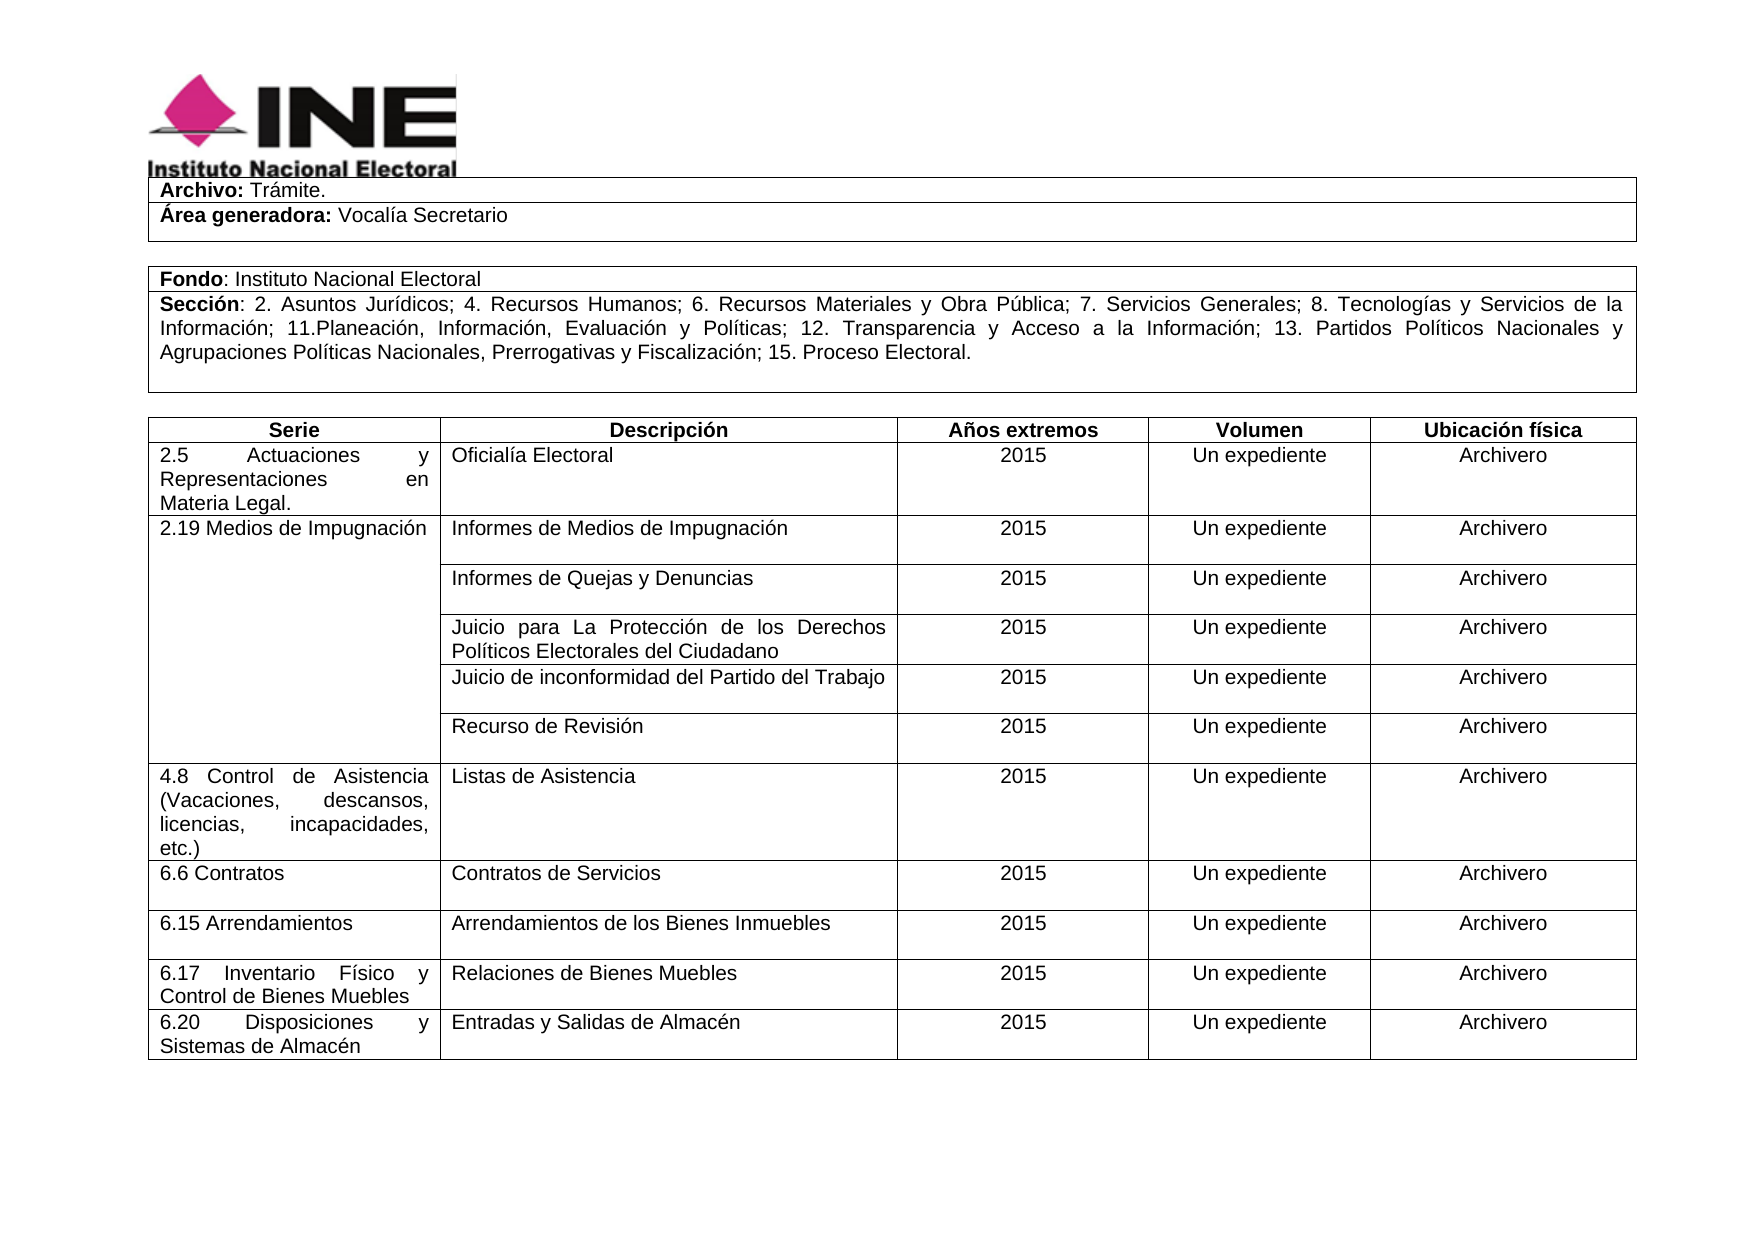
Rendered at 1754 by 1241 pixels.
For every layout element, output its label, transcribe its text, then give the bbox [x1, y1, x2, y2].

table_cell 6.20 Disposiciones y Sistemas de Almacén [149, 1010, 440, 1059]
table_header Descripción [441, 418, 897, 442]
table_cell Listas de Asistencia [441, 764, 897, 860]
table_cell Un expediente [1149, 665, 1370, 713]
table_cell 2015 [898, 861, 1148, 909]
picture [148, 74, 458, 177]
table_cell Recurso de Revisión [441, 714, 897, 763]
table_cell Informes de Medios de Impugnación [441, 516, 897, 564]
table_cell Archivero [1371, 615, 1636, 664]
table_cell Un expediente [1149, 1010, 1370, 1059]
table_cell Archivero [1371, 665, 1636, 713]
table_cell Sección: 2. Asuntos Jurídicos; 4. Recursos Humanos; 6. Recursos Materiales y Obra Pública; 7. Servicios Generales; 8. Tecnologías y Servicios de la Información; 11.Planeación, Información, Evaluación y Políticas; 12. Transparencia y Acceso a la Información; 13. Partidos Políticos Nacionales y Agrupaciones Políticas Nacionales, Prerrogativas y Fiscalización; 15. Proceso Electoral. [149, 292, 1636, 392]
table_cell 2015 [898, 1010, 1148, 1059]
table_header Volumen [1149, 418, 1370, 442]
table_cell Archivero [1371, 911, 1636, 959]
table_cell Contratos de Servicios [441, 861, 897, 909]
table_cell Área generadora: Vocalía Secretario [149, 203, 1636, 241]
table_cell Archivero [1371, 443, 1636, 514]
table_cell Archivero [1371, 1010, 1636, 1059]
table_header Ubicación física [1371, 418, 1636, 442]
table_cell 2.5 Actuaciones y Representaciones en Materia Legal. [149, 443, 440, 514]
table_cell 2015 [898, 516, 1148, 564]
table_cell Entradas y Salidas de Almacén [441, 1010, 897, 1059]
table_cell Oficialía Electoral [441, 443, 897, 514]
table_cell 6.17 Inventario Físico y Control de Bienes Muebles [149, 960, 440, 1009]
table_cell 2015 [898, 565, 1148, 614]
table_cell Un expediente [1149, 960, 1370, 1009]
table_cell 6.15 Arrendamientos [149, 911, 440, 959]
table_cell Archivero [1371, 565, 1636, 614]
table_cell Archivero [1371, 861, 1636, 909]
table_cell 6.6 Contratos [149, 861, 440, 909]
table_header Años extremos [898, 418, 1148, 442]
table_cell Un expediente [1149, 714, 1370, 763]
table_cell 2.19 Medios de Impugnación [149, 516, 440, 763]
table_cell Informes de Quejas y Denuncias [441, 565, 897, 614]
table_cell Un expediente [1149, 615, 1370, 664]
table_cell 2015 [898, 714, 1148, 763]
table_cell Relaciones de Bienes Muebles [441, 960, 897, 1009]
table_header Fondo: Instituto Nacional Electoral [149, 267, 1636, 291]
table_cell Un expediente [1149, 861, 1370, 909]
table_cell 2015 [898, 665, 1148, 713]
table_cell Un expediente [1149, 565, 1370, 614]
table_cell Archivero [1371, 764, 1636, 860]
table_cell Archivero [1371, 714, 1636, 763]
table_cell Un expediente [1149, 516, 1370, 564]
table_cell Un expediente [1149, 443, 1370, 514]
table_cell 4.8 Control de Asistencia (Vacaciones, descansos, licencias, incapacidades, etc.) [149, 764, 440, 860]
table_header Serie [149, 418, 440, 442]
table_cell Juicio de inconformidad del Partido del Trabajo [441, 665, 897, 713]
table_cell 2015 [898, 443, 1148, 514]
table_cell 2015 [898, 764, 1148, 860]
table_cell 2015 [898, 960, 1148, 1009]
table_cell Juicio para La Protección de los Derechos Políticos Electorales del Ciudadano [441, 615, 897, 664]
table_cell Archivero [1371, 960, 1636, 1009]
table_cell 2015 [898, 911, 1148, 959]
table_cell Archivero [1371, 516, 1636, 564]
table_cell Un expediente [1149, 911, 1370, 959]
table_cell Un expediente [1149, 764, 1370, 860]
table_cell 2015 [898, 615, 1148, 664]
table_cell Arrendamientos de los Bienes Inmuebles [441, 911, 897, 959]
table_header Archivo: Trámite. [149, 178, 1636, 202]
